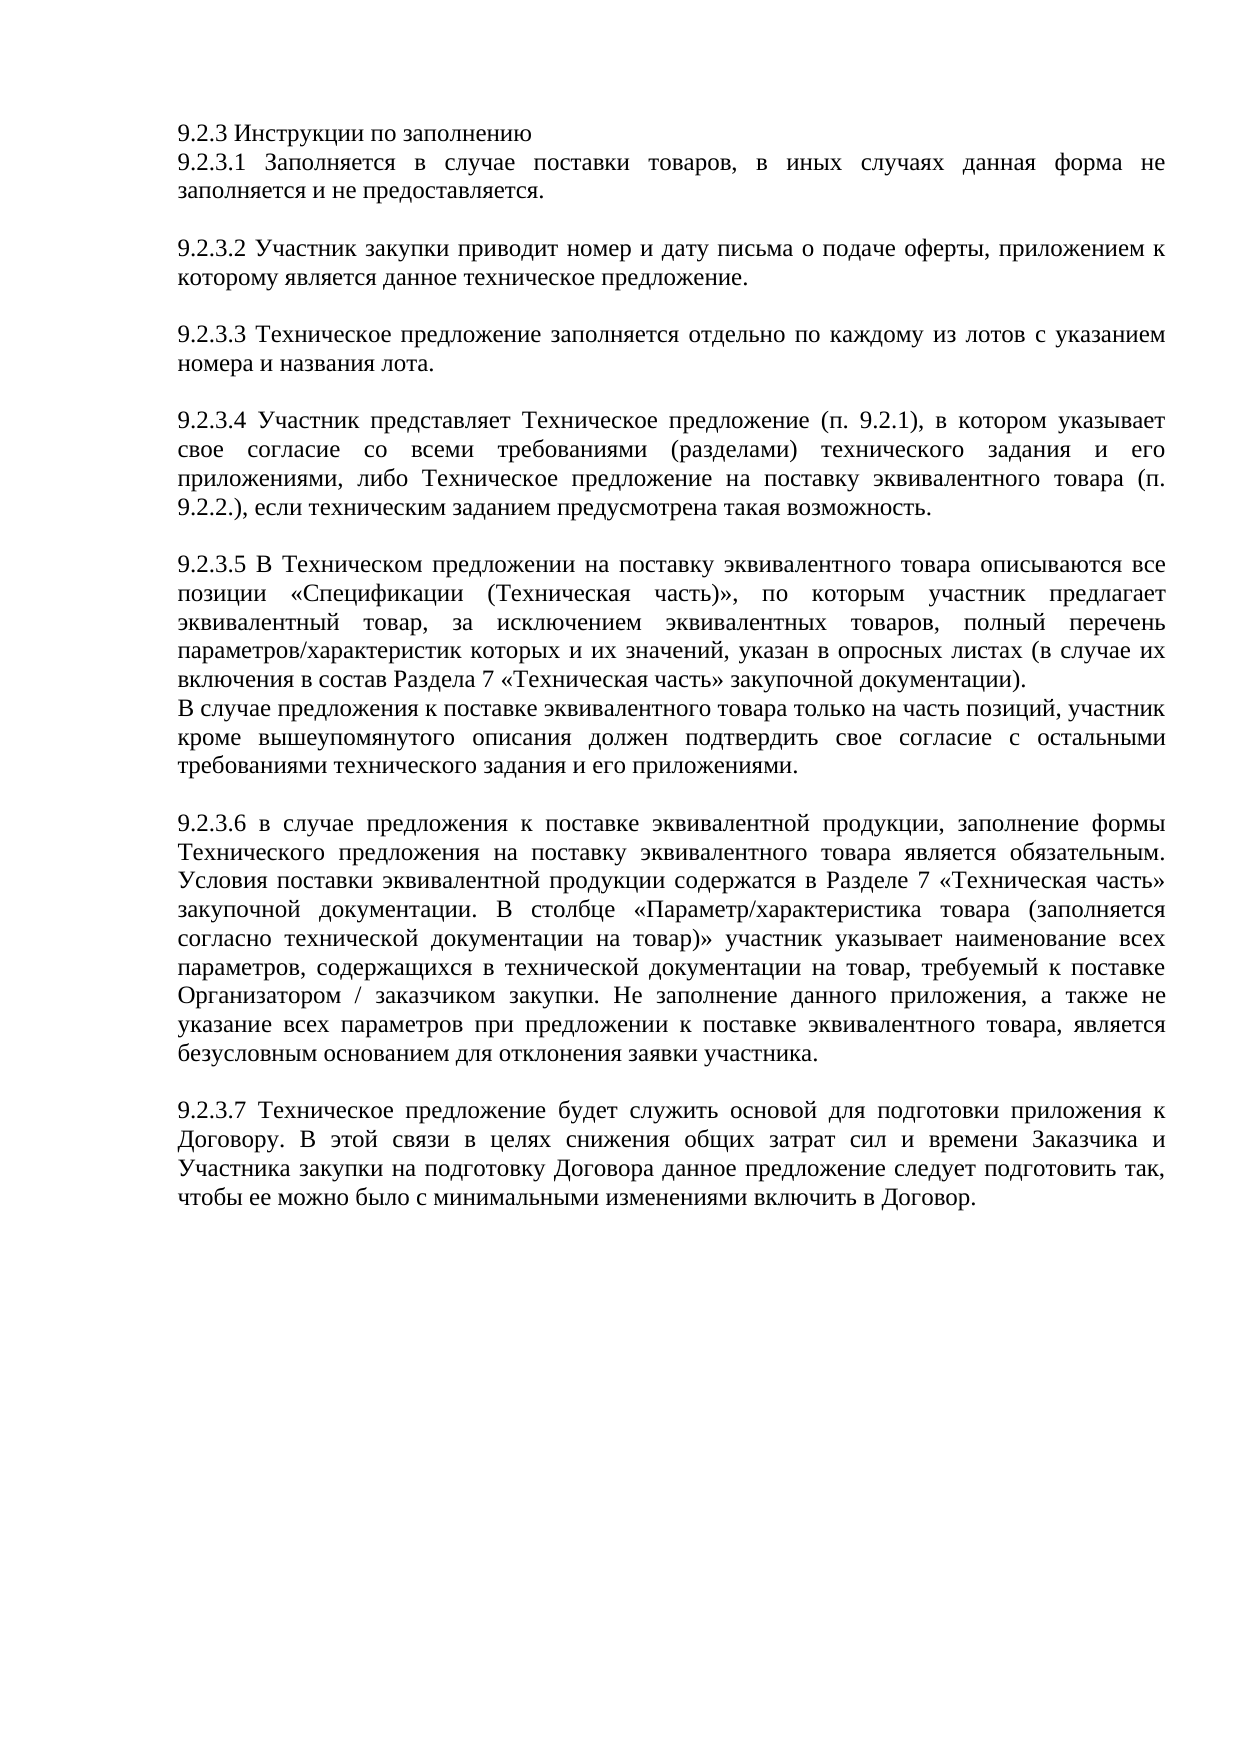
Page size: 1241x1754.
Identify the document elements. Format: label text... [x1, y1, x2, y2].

text 9.2.3.4 Участник представляет Техническое предложение (п. 9.2.1), в котором указывает свое согласие со всеми требованиями (разделами) технического задания и его приложениями, либо Техническое предложение на поставку эквивалентного товара (п. 9.2.2.), если техническим заданием предусмотрена такая возможность. [177, 406, 1167, 521]
text 9.2.3 Инструкции по заполнению [177, 118, 1167, 147]
text 9.2.3.6 в случае предложения к поставке эквивалентной продукции, заполнение формы Технического предложения на поставку эквивалентного товара является обязательным. Условия поставки эквивалентной продукции содержатся в Разделе 7 «Техническая часть» закупочной документации. В столбце «Параметр/характеристика товара (заполняется согласно технической документации на товар)» участник указывает наименование всех параметров, содержащихся в технической документации на товар, требуемый к поставке Организатором / заказчиком закупки. Не заполнение данного приложения, а также не указание всех параметров при предложении к поставке эквивалентного товара, является безусловным основанием для отклонения заявки участника. [177, 808, 1167, 1067]
text 9.2.3.5 В Техническом предложении на поставку эквивалентного товара описываются все позиции «Спецификации (Техническая часть)», по которым участник предлагает эквивалентный товар, за исключением эквивалентных товаров, полный перечень параметров/характеристик которых и их значений, указан в опросных листах (в случае их включения в состав Раздела 7 «Техническая часть» закупочной документации). [177, 549, 1167, 693]
text 9.2.3.7 Техническое предложение будет служить основой для подготовки приложения к Договору. В этой связи в целях снижения общих затрат сил и времени Заказчика и Участника закупки на подготовку Договора данное предложение следует подготовить так, чтобы ее можно было с минимальными изменениями включить в Договор. [177, 1096, 1167, 1211]
text В случае предложения к поставке эквивалентного товара только на часть позиций, участник кроме вышеупомянутого описания должен подтвердить свое согласие с остальными требованиями технического задания и его приложениями. [177, 693, 1167, 779]
text 9.2.3.3 Техническое предложение заполняется отдельно по каждому из лотов с указанием номера и названия лота. [177, 319, 1167, 377]
text 9.2.3.2 Участник закупки приводит номер и дату письма о подаче оферты, приложением к которому является данное техническое предложение. [177, 233, 1167, 291]
text 9.2.3.1 Заполняется в случае поставки товаров, в иных случаях данная форма не заполняется и не предоставляется. [177, 147, 1167, 204]
